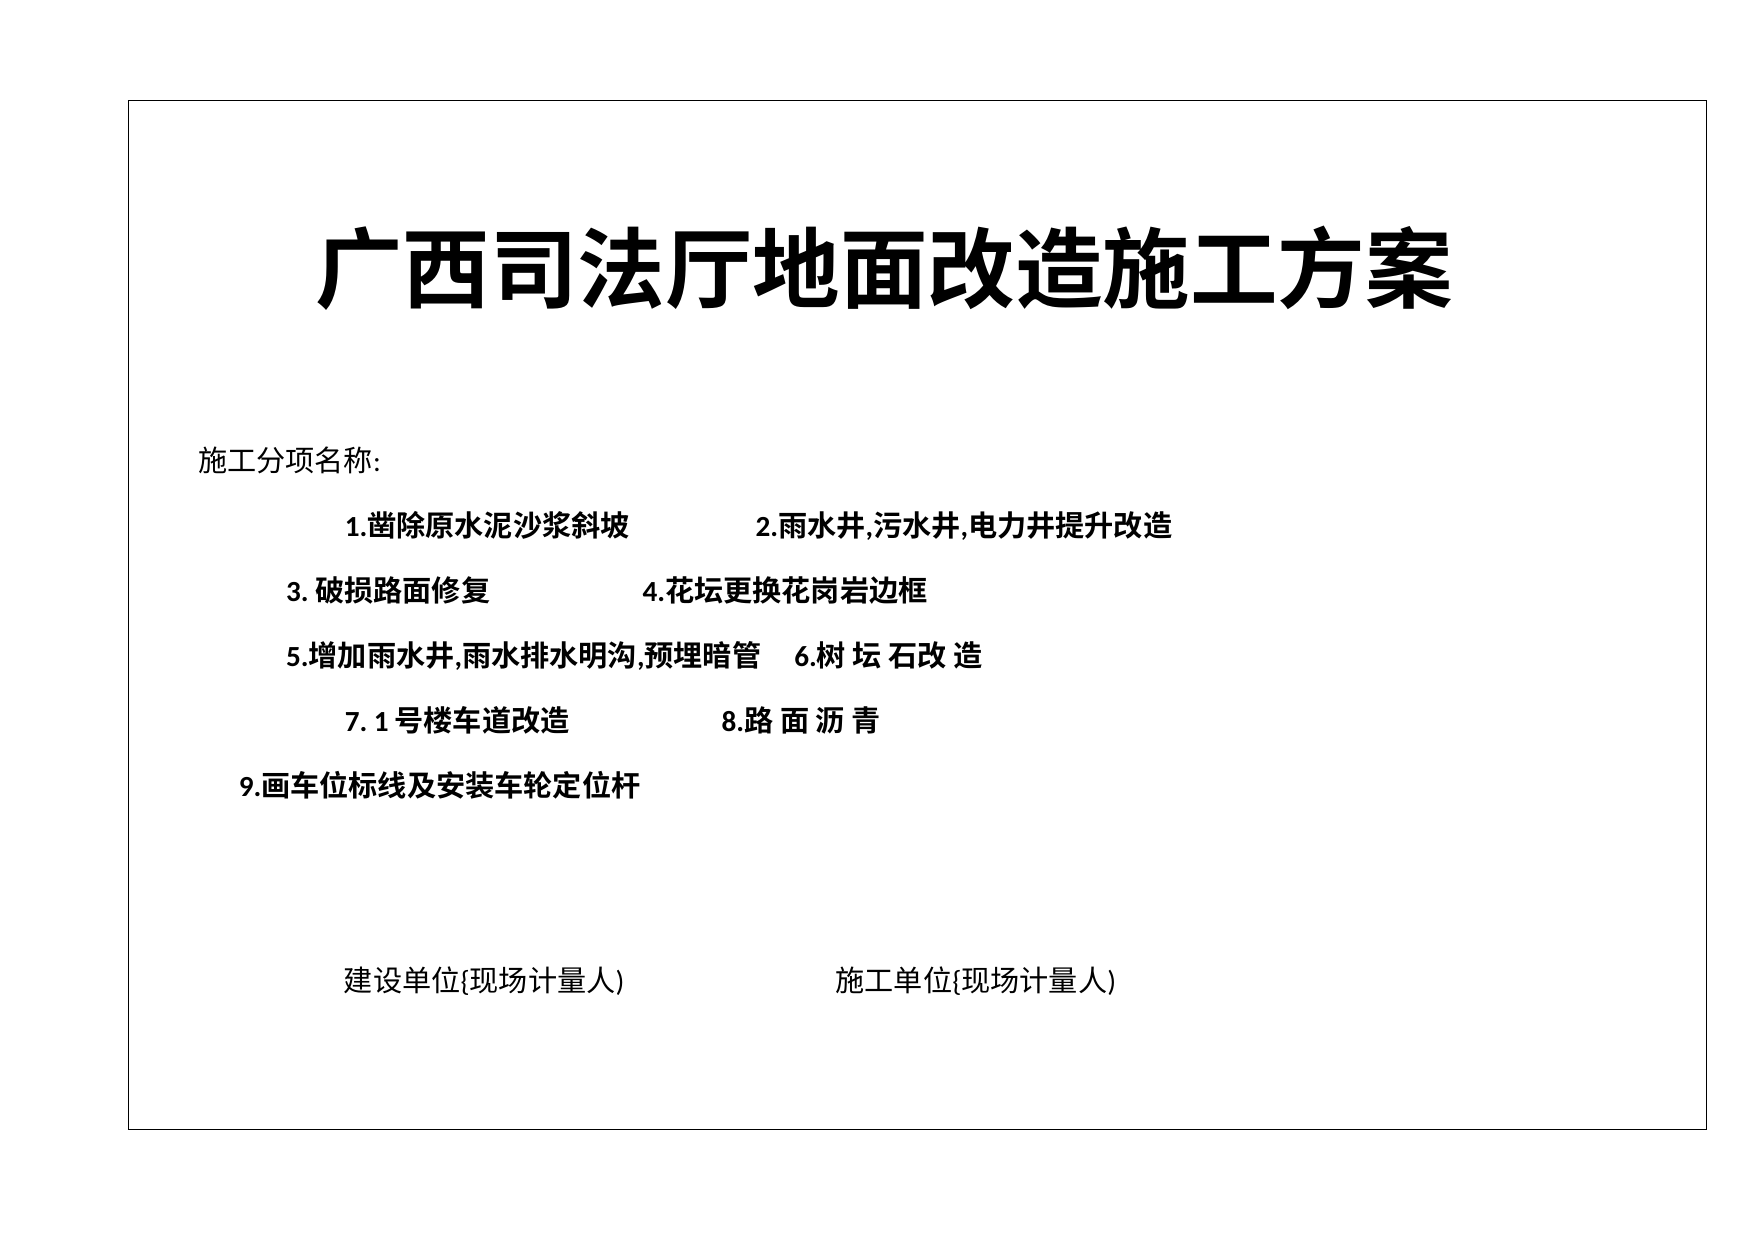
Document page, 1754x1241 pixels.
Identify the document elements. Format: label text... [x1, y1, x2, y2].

table_header 广西司法厅地面改造施工方案 施工分项名称: 1.凿除原水泥沙浆斜坡 2.雨水井,污水井,电力井提升改造 3. 破损路面修复 4.花坛更换花岗岩边框 5.增加雨水井,雨水排水明沟,预埋暗管 6.树 坛 石改 造 7. 1号楼车道改造 8.路 面 沥 青 9.画车位标线及安装车轮定位杆 建设单位{现场计量人) 施工单位{现场计量人) [129, 101, 1706, 1129]
